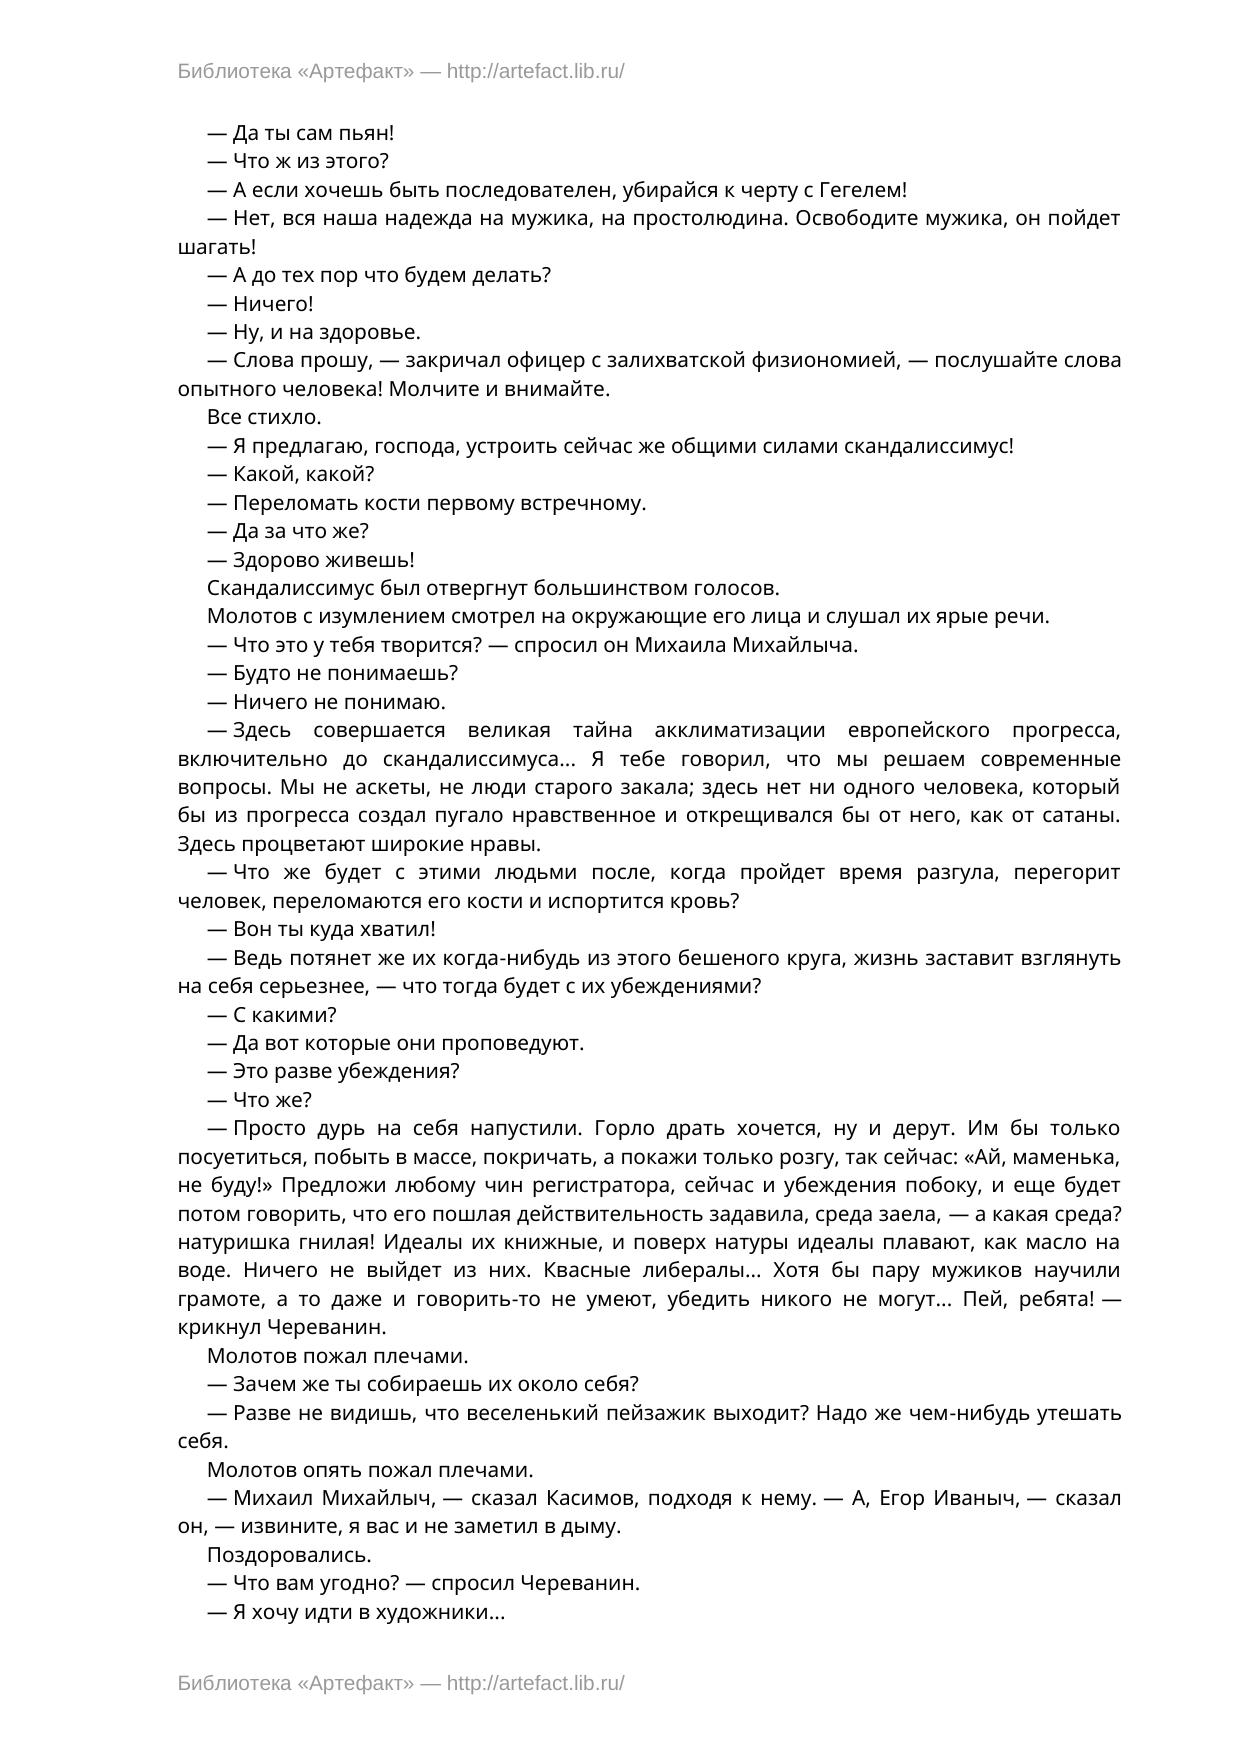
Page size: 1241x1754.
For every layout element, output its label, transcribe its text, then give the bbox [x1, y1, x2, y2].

text — Ну, и на здоровье. [177, 317, 1122, 346]
text — Михаил Михайлыч, — сказал Касимов, подходя к нему. — А, Егор Иваныч, — сказал он, — извините, я вас и не заметил в дыму. [177, 1483, 1122, 1540]
text Молотов с изумлением смотрел на окружающие его лица и слушал их ярые речи. [177, 602, 1122, 630]
text — Я предлагаю, господа, устроить сейчас же общими силами скандалиссимус! [177, 431, 1122, 459]
text — Что вам угодно? — спросил Череванин. [177, 1568, 1122, 1597]
text — Зачем же ты собираешь их около себя? [177, 1369, 1122, 1398]
text Скандалиссимус был отвергнут большинством голосов. [177, 573, 1122, 602]
text — Да за что же? [177, 516, 1122, 545]
text — Что же? [177, 1085, 1122, 1113]
text — А если хочешь быть последователен, убирайся к черту с Гегелем! [177, 175, 1122, 203]
text — С какими? [177, 1000, 1122, 1028]
text — Ничего не понимаю. [177, 687, 1122, 715]
text — Я хочу идти в художники... [177, 1597, 1122, 1625]
text — Разве не видишь, что веселенький пейзажик выходит? Надо же чем-нибудь утешать себя. [177, 1398, 1122, 1455]
text — Что ж из этого? [177, 147, 1122, 175]
text — Какой, какой? [177, 459, 1122, 488]
text — Здесь совершается великая тайна акклиматизации европейского прогресса, включительно до скандалиссимуса... Я тебе говорил, что мы решаем современные вопросы. Мы не аскеты, не люди старого закала; здесь нет ни одного человека, который бы из прогресса создал пугало нравственное и открещивался бы от него, как от сатаны. Здесь процветают широкие нравы. [177, 715, 1122, 857]
text — Это разве убеждения? [177, 1057, 1122, 1085]
text Молотов опять пожал плечами. [177, 1455, 1122, 1483]
text — Слова прошу, — закричал офицер с залихватской физиономией, — послушайте слова опытного человека! Молчите и внимайте. [177, 346, 1122, 402]
text — Что это у тебя творится? — спросил он Михаила Михайлыча. [177, 630, 1122, 658]
text Поздоровались. [177, 1540, 1122, 1568]
text — Нет, вся наша надежда на мужика, на простолюдина. Освободите мужика, он пойдет шагать! [177, 203, 1122, 260]
text — Переломать кости первому встречному. [177, 488, 1122, 516]
text — А до тех пор что будем делать? [177, 260, 1122, 289]
text — Что же будет с этими людьми после, когда пройдет время разгула, перегорит человек, переломаются его кости и испортится кровь? [177, 857, 1122, 914]
text — Здорово живешь! [177, 545, 1122, 573]
text — Да ты сам пьян! [177, 118, 1122, 147]
text — Ничего! [177, 289, 1122, 317]
text — Ведь потянет же их когда-нибудь из этого бешеного круга, жизнь заставит взглянуть на себя серьезнее, — что тогда будет с их убеждениями? [177, 943, 1122, 1000]
text — Просто дурь на себя напустили. Горло драть хочется, ну и дерут. Им бы только посуетиться, побыть в массе, покричать, а покажи только розгу, так сейчас: «Ай, маменька, не буду!» Предложи любому чин регистратора, сейчас и убеждения побоку, и еще будет потом говорить, что его пошлая действительность задавила, среда заела, — а какая среда? натуришка гнилая! Идеалы их книжные, и поверх натуры идеалы плавают, как масло на воде. Ничего не выйдет из них. Квасные либералы... Хотя бы пару мужиков научили грамоте, а то даже и говорить-то не умеют, убедить никого не могут... Пей, ребята! — крикнул Череванин. [177, 1113, 1122, 1341]
text Молотов пожал плечами. [177, 1341, 1122, 1369]
text — Вон ты куда хватил! [177, 914, 1122, 943]
text Все стихло. [177, 402, 1122, 431]
text — Будто не понимаешь? [177, 658, 1122, 687]
text — Да вот которые они проповедуют. [177, 1028, 1122, 1057]
